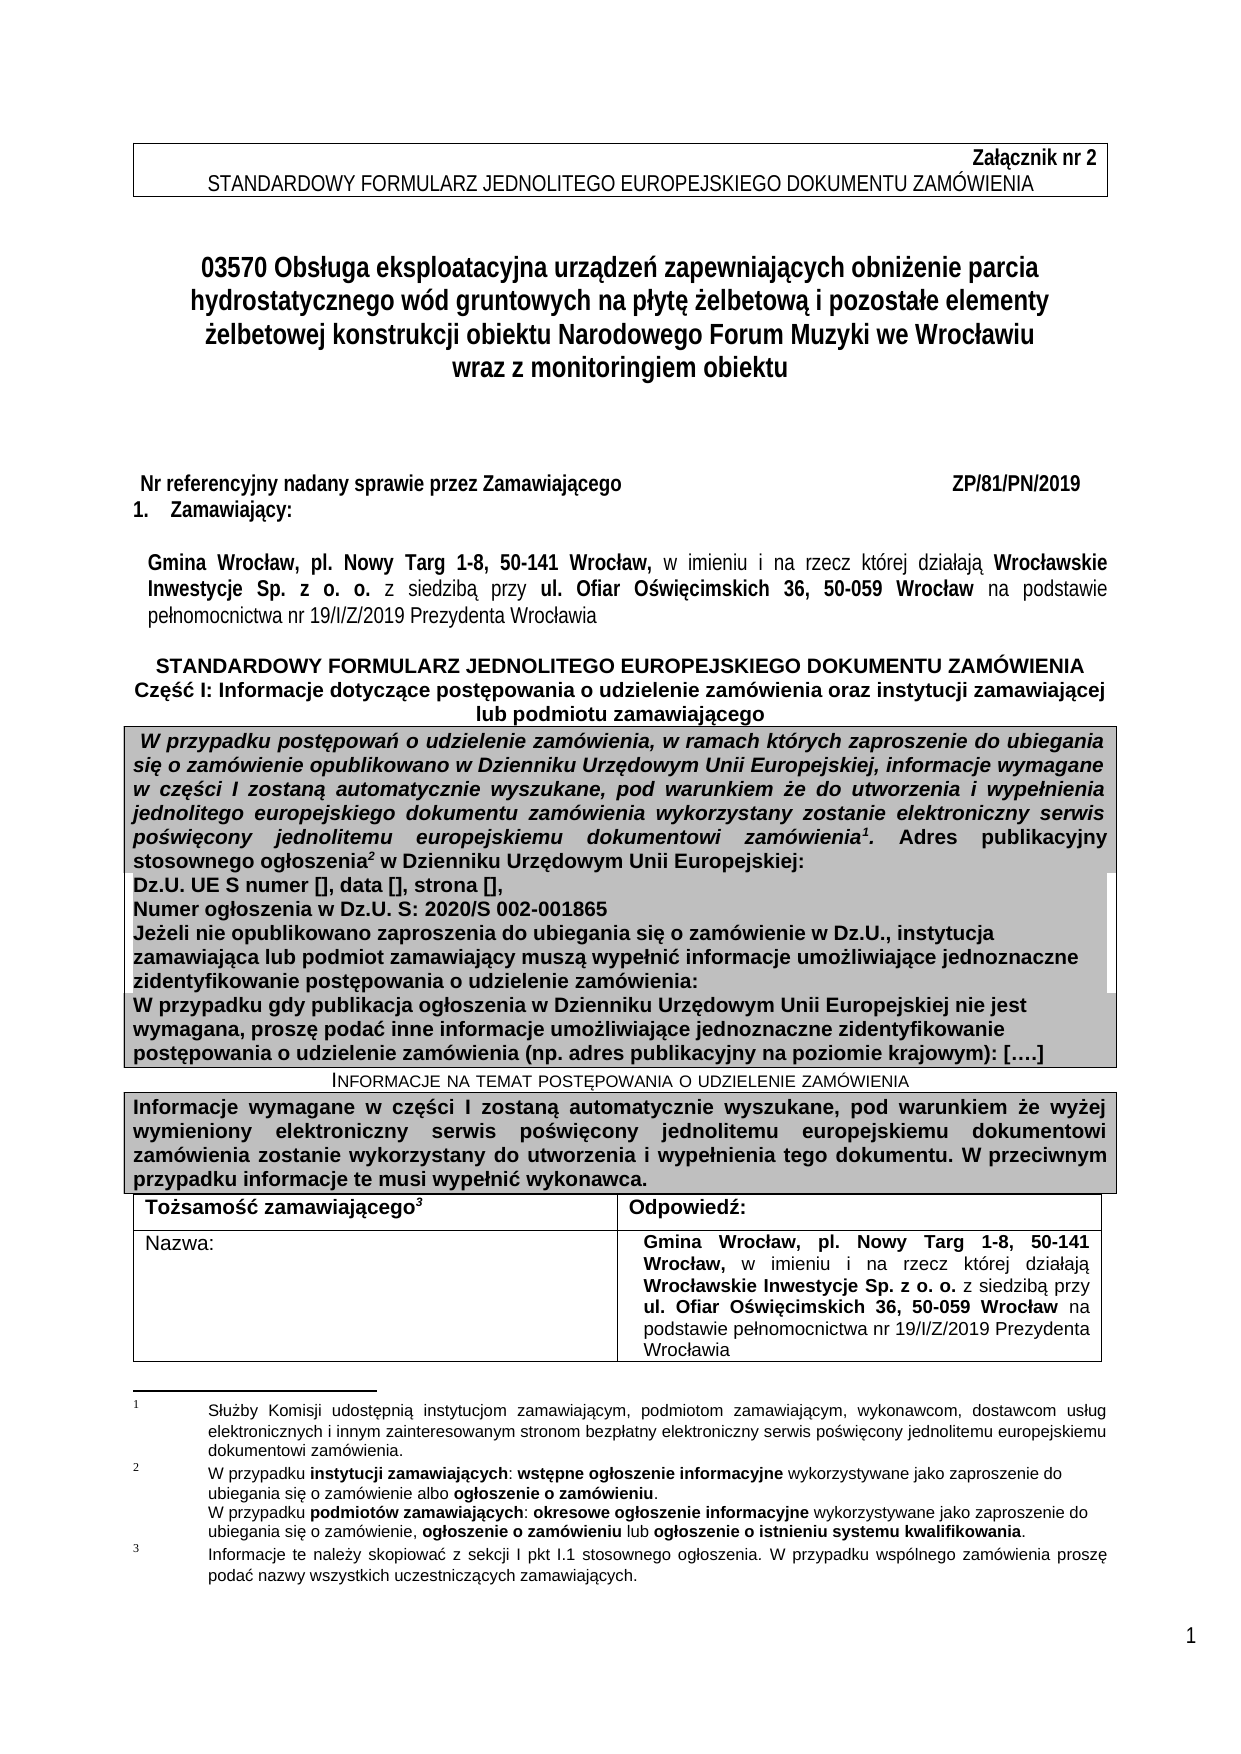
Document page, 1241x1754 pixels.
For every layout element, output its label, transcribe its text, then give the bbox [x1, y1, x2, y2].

title Informacje na temat postępowania o udzielenie zamówienia [133, 1068, 1107, 1092]
list Zamawiający: [133, 496, 1107, 522]
table_cell Gmina Wrocław, pl. Nowy Targ 1-8, 50-141 Wrocław, w imieniu i na rzecz której działają Wrocławskie Inwestycje Sp. z o. o. z siedzibą przy ul. Ofiar Oświęcimskich 36, 50-059 Wrocław na podstawie pełnomocnictwa nr 19/I/Z/2019 Prezydenta Wrocławia [618, 1231, 1101, 1361]
text W przypadku postępowań o udzielenie zamówienia, w ramach których zaproszenie do ubiegania się o zamówienie opublikowano w Dzienniku Urzędowym Unii Europejskiej, informacje wymagane w części I zostaną automatycznie wyszukane, pod warunkiem że do utworzenia i wypełnienia jednolitego europejskiego dokumentu zamówienia wykorzystany zostanie elektroniczny serwis poświęcony jednolitemu europejskiemu dokumentowi zamówienia. Adres publikacyjny stosownego ogłoszenia w Dzienniku Urzędowym Unii Europejskiej: [125, 727, 1116, 873]
text Dz.U. UE S numer [], data [], strona [], [133, 873, 1107, 897]
text 03570 Obsługa eksploatacyjna urządzeń zapewniających obniżenie parcia hydrostatycznego wód gruntowych na płytę żelbetową i pozostałe elementy żelbetowej konstrukcji obiektu Narodowego Forum Muzyki we Wrocławiu wraz z monitoringiem obiektu [133, 250, 1107, 384]
text W przypadku gdy publikacja ogłoszenia w Dzienniku Urzędowym Unii Europejskiej nie jest wymagana, proszę podać inne informacje umożliwiające jednoznaczne zidentyfikowanie postępowania o udzielenie zamówienia (np. adres publikacyjny na poziomie krajowym): [….] [125, 990, 1116, 1067]
table_cell Nazwa: [134, 1231, 617, 1361]
table_header Nr referencyjny nadany sprawie przez Zamawiającego [133, 470, 826, 496]
table_header Tożsamość zamawiającego [134, 1195, 617, 1230]
table_header Załącznik nr 2 STANDARDOWY FORMULARZ JEDNOLITEGO EUROPEJSKIEGO DOKUMENTU ZAMÓWIENIA [134, 144, 1107, 196]
title Część I: Informacje dotyczące postępowania o udzielenie zamówienia oraz instytucji zamawiającej lub podmiotu zamawiającego [133, 678, 1107, 726]
text Numer ogłoszenia w Dz.U. S: 2020/S 002-001865 [133, 897, 1107, 921]
table_header Odpowiedź: [618, 1195, 1101, 1230]
text Standardowy formularz jednolitego europejskiego dokumentu zamówienia [133, 654, 1107, 678]
list Gmina Wrocław, pl. Nowy Targ 1-8, 50-141 Wrocław, w imieniu i na rzecz której działają Wrocławskie Inwestycje Sp. z o. o. z siedzibą przy ul. Ofiar Oświęcimskich 36, 50-059 Wrocław na podstawie pełnomocnictwa nr 19/I/Z/2019 Prezydenta Wrocławia [148, 549, 1107, 628]
table_header ZP/81/PN/2019 [826, 470, 1088, 496]
text Jeżeli nie opublikowano zaproszenia do ubiegania się o zamówienie w Dz.U., instytucja zamawiająca lub podmiot zamawiający muszą wypełnić informacje umożliwiające jednoznaczne zidentyfikowanie postępowania o udzielenie zamówienia: [133, 921, 1107, 990]
text Informacje wymagane w części I zostaną automatycznie wyszukane, pod warunkiem że wyżej wymieniony elektroniczny serwis poświęcony jednolitemu europejskiemu dokumentowi zamówienia zostanie wykorzystany do utworzenia i wypełnienia tego dokumentu. W przeciwnym przypadku informacje te musi wypełnić wykonawca. [125, 1093, 1116, 1193]
